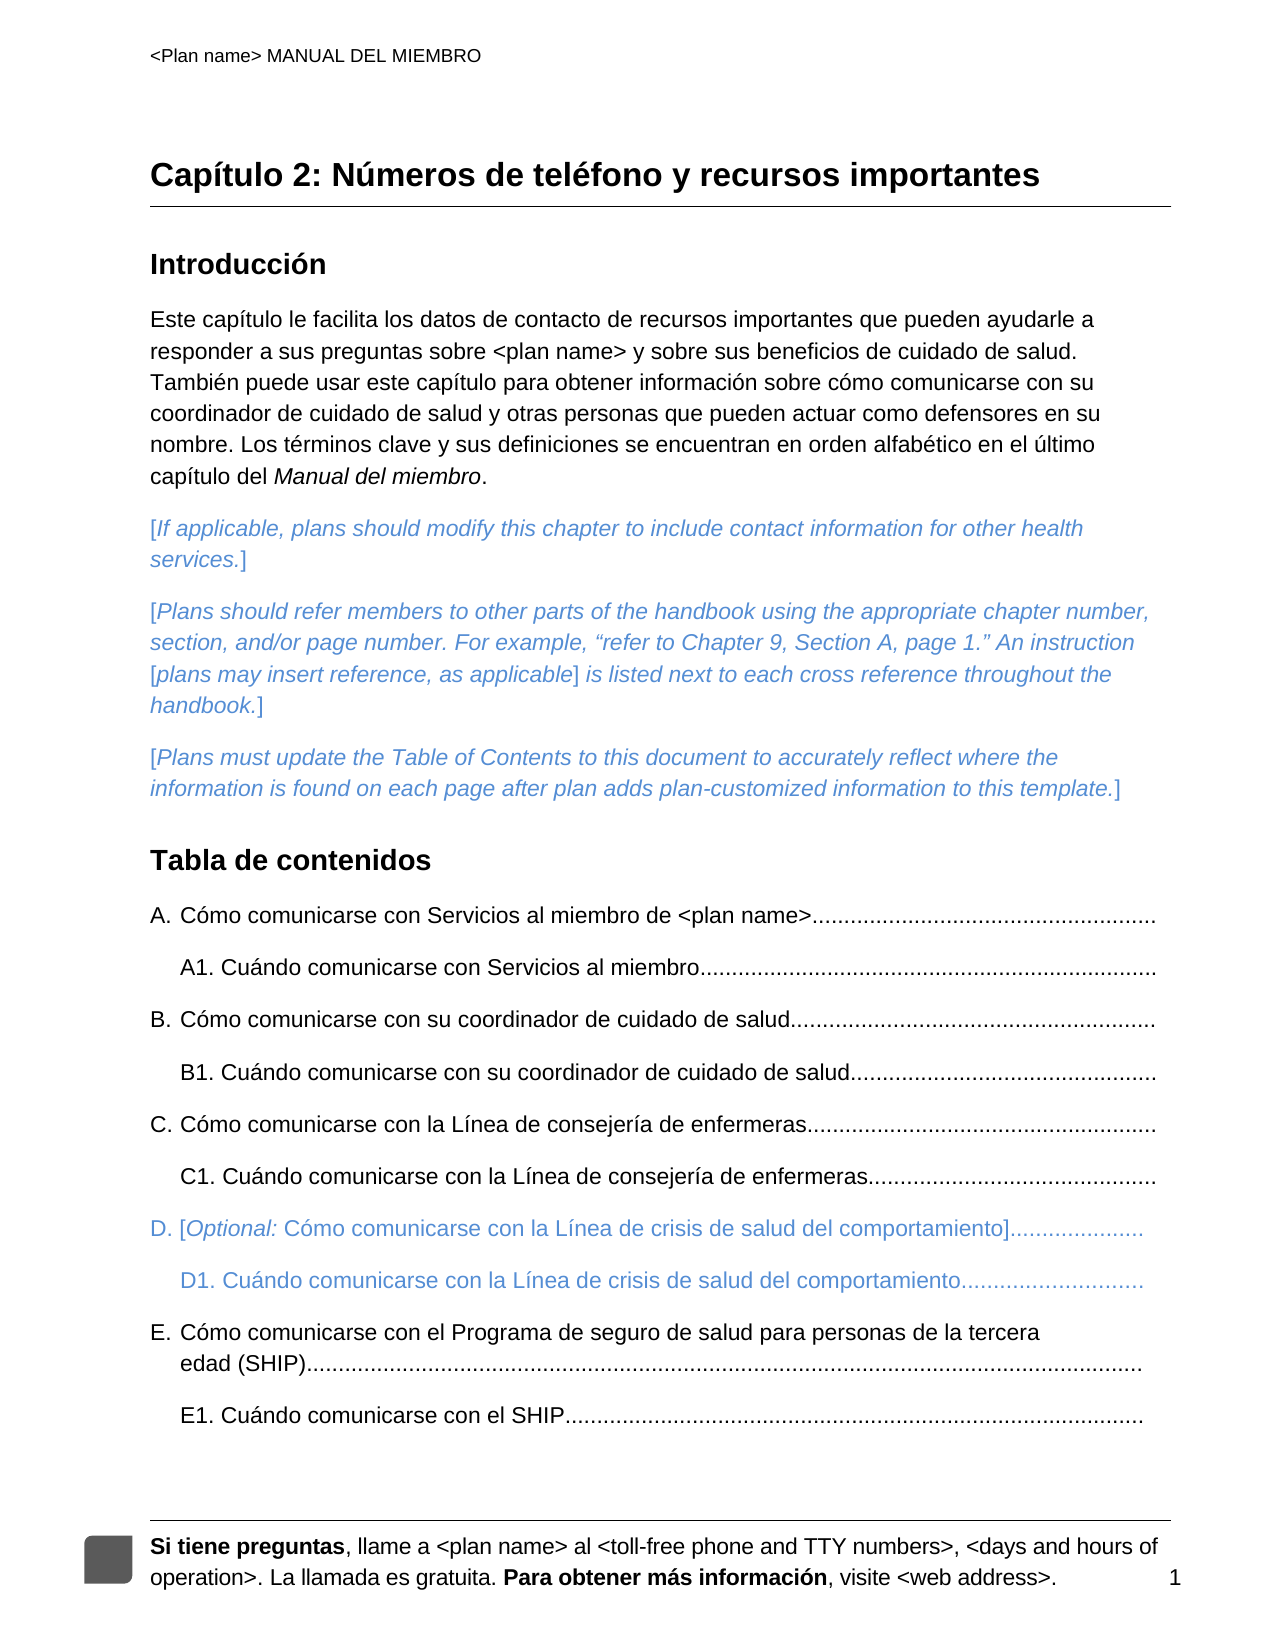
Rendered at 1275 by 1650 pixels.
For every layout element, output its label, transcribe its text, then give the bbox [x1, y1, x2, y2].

text D. [Optional: Cómo comunicarse con la Línea de crisis de salud del comportamiento] 10 [150, 1211, 1096, 1242]
text Tabla de contenidos [150, 840, 1171, 878]
text Introducción [150, 244, 1171, 282]
text Este capítulo le facilita los datos de contacto de recursos importantes que pueden ayudarle a responder a sus preguntas sobre <plan name> y sobre sus beneficios de cuidado de salud. También puede usar este capítulo para obtener información sobre cómo comunicarse con su coordinador de cuidado de salud y otras personas que pueden actuar como defensores en su nombre. Los términos clave y sus definiciones se encuentran en orden alfabético en el último capítulo del Manual del miembro. [150, 303, 1171, 490]
text E1. Cuándo comunicarse con el SHIP 11 [180, 1399, 1096, 1430]
text [If applicable, plans should modify this chapter to include contact information for other health services.] [150, 511, 1171, 574]
text Capítulo 2: Números de teléfono y recursos importantes [150, 156, 1171, 206]
text E. Cómo comunicarse con el Programa de seguro de salud para personas de la tercera edad (SHIP) 11 [150, 1315, 1096, 1378]
text D1. Cuándo comunicarse con la Línea de crisis de salud del comportamiento 10 [180, 1263, 1096, 1294]
text C1. Cuándo comunicarse con la Línea de consejería de enfermeras 9 [180, 1159, 1096, 1190]
text [Plans should refer members to other parts of the handbook using the appropriate chapter number, section, and/or page number. For example, “refer to Chapter 9, Section A, page 1.” An instruction [plans may insert reference, as applicable] is listed next to each cross reference throughout the handbook.] [150, 594, 1171, 719]
text A1. Cuándo comunicarse con Servicios al miembro 3 [180, 951, 1096, 982]
text A. Cómo comunicarse con Servicios al miembro de <plan name> 3 [150, 899, 1096, 930]
text C. Cómo comunicarse con la Línea de consejería de enfermeras 9 [150, 1107, 1096, 1138]
text [Plans must update the Table of Contents to this document to accurately reflect where the information is found on each page after plan adds plan-customized information to this template.] [150, 740, 1171, 803]
text B. Cómo comunicarse con su coordinador de cuidado de salud 7 [150, 1003, 1096, 1034]
text B1. Cuándo comunicarse con su coordinador de cuidado de salud 7 [180, 1055, 1096, 1086]
